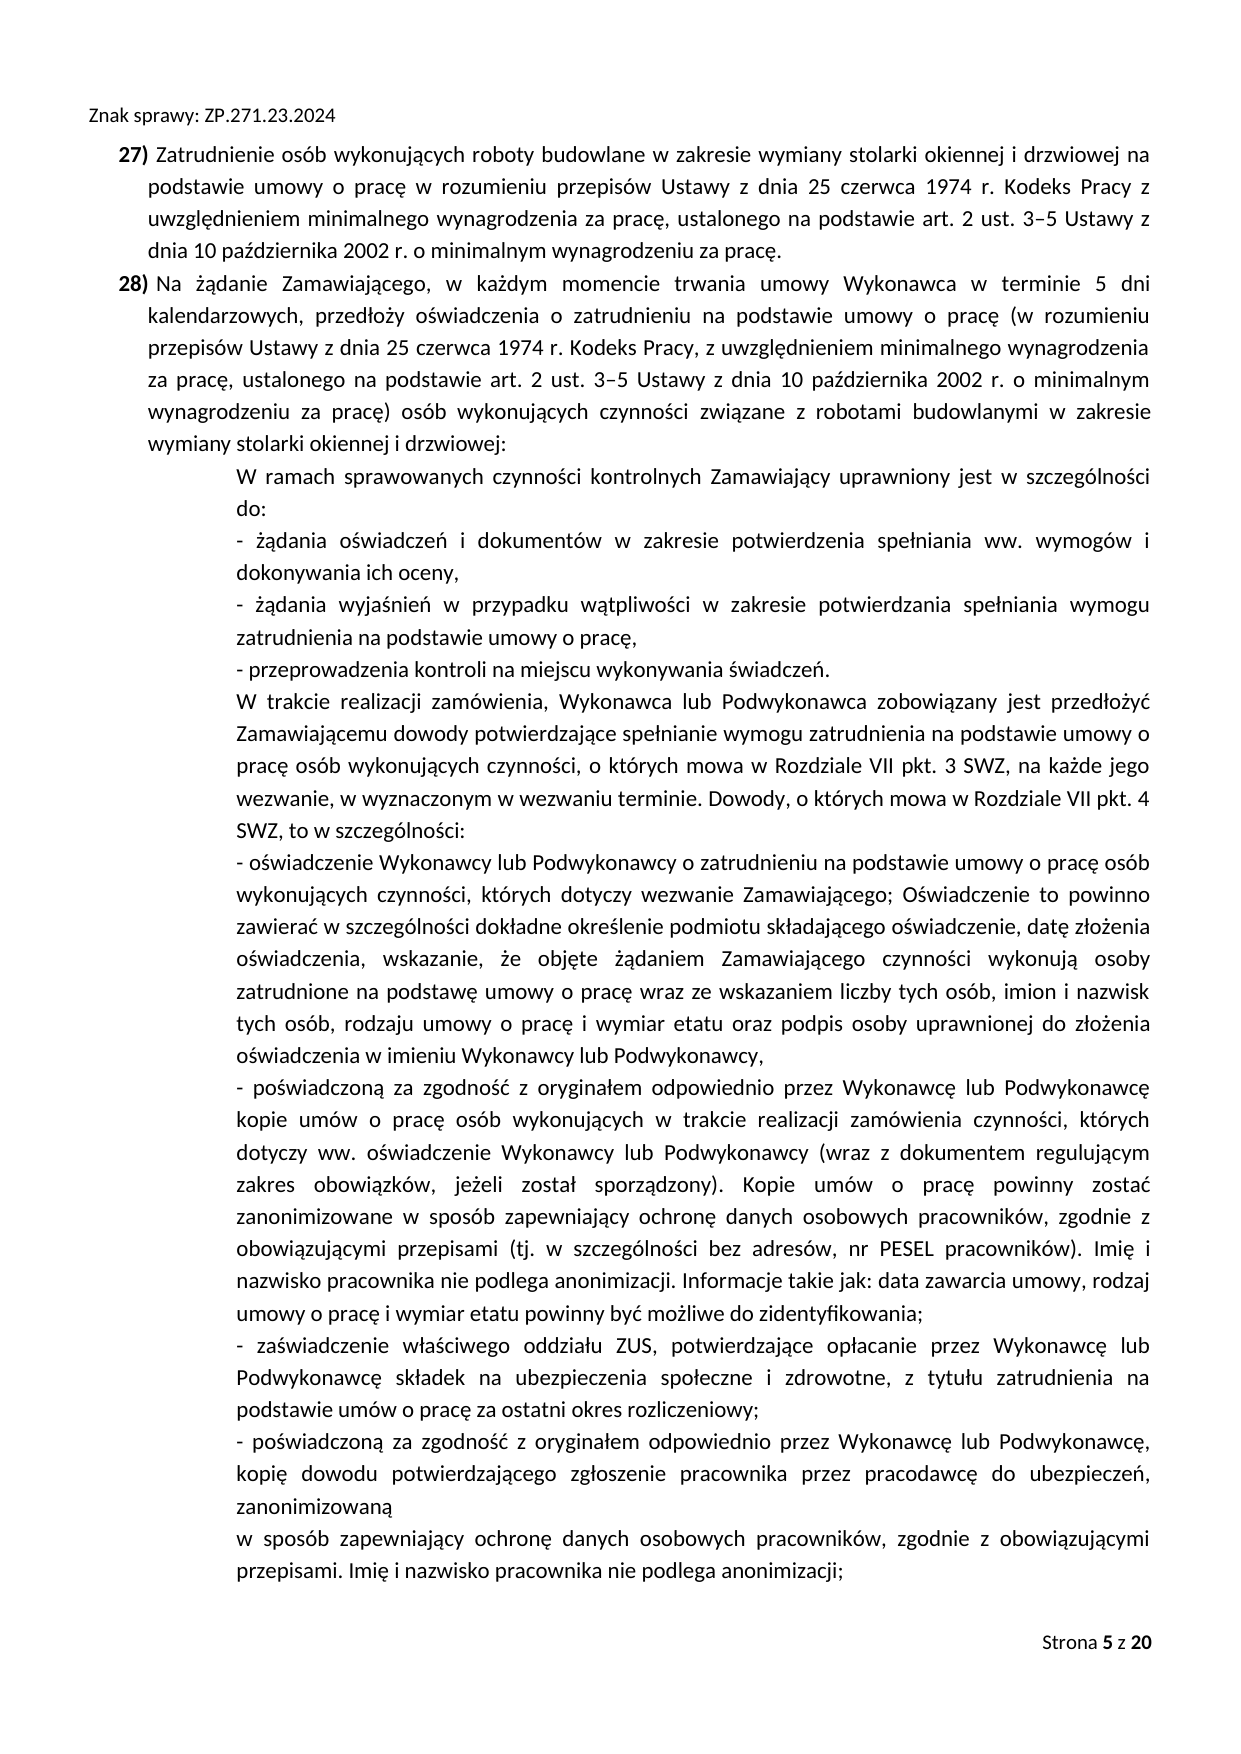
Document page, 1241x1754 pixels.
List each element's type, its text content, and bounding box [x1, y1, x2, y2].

text - oświadczenie Wykonawcy lub Podwykonawcy o zatrudnieniu na podstawie umowy o pracę osób wykonujących czynności, których dotyczy wezwanie Zamawiającego; Oświadczenie to powinno zawierać w szczególności dokładne określenie podmiotu składającego oświadczenie, datę złożenia oświadczenia, wskazanie, że objęte żądaniem Zamawiającego czynności wykonują osoby zatrudnione na podstawę umowy o pracę wraz ze wskazaniem liczby tych osób, imion i nazwisk tych osób, rodzaju umowy o pracę i wymiar etatu oraz podpis osoby uprawnionej do złożenia oświadczenia w imieniu Wykonawcy lub Podwykonawcy, [236, 848, 1152, 1069]
text - poświadczoną za zgodność z oryginałem odpowiednio przez Wykonawcę lub Podwykonawcę kopie umów o pracę osób wykonujących w trakcie realizacji zamówienia czynności, których dotyczy ww. oświadczenie Wykonawcy lub Podwykonawcy (wraz z dokumentem regulującym zakres obowiązków, jeżeli został sporządzony). Kopie umów o pracę powinny zostać zanonimizowane w sposób zapewniający ochronę danych osobowych pracowników, zgodnie z obowiązującymi przepisami (tj. w szczególności bez adresów, nr PESEL pracowników). Imię i nazwisko pracownika nie podlega anonimizacji. Informacje takie jak: data zawarcia umowy, rodzaj umowy o pracę i wymiar etatu powinny być możliwe do zidentyfikowania; [236, 1073, 1152, 1327]
text - żądania oświadczeń i dokumentów w zakresie potwierdzenia spełniania ww. wymogów i dokonywania ich oceny, [236, 526, 1152, 586]
list Na żądanie Zamawiającego, w każdym momencie trwania umowy Wykonawca w terminie 5 dni kalendarzowych, przedłoży oświadczenia o zatrudnieniu na podstawie umowy o pracę (w rozumieniu przepisów Ustawy z dnia 25 czerwca 1974 r. Kodeks Pracy, z uwzględnieniem minimalnego wynagrodzenia za pracę, ustalonego na podstawie art. 2 ust. 3–5 Ustawy z dnia 10 października 2002 r. o minimalnym wynagrodzeniu za pracę) osób wykonujących czynności związane z robotami budowlanymi w zakresie wymiany stolarki okiennej i drzwiowej: [118, 269, 1152, 458]
text W trakcie realizacji zamówienia, Wykonawca lub Podwykonawca zobowiązany jest przedłożyć Zamawiającemu dowody potwierdzające spełnianie wymogu zatrudnienia na podstawie umowy o pracę osób wykonujących czynności, o których mowa w Rozdziale VII pkt. 3 SWZ, na każde jego wezwanie, w wyznaczonym w wezwaniu terminie. Dowody, o których mowa w Rozdziale VII pkt. 4 SWZ, to w szczególności: [236, 687, 1152, 844]
text w sposób zapewniający ochronę danych osobowych pracowników, zgodnie z obowiązującymi przepisami. Imię i nazwisko pracownika nie podlega anonimizacji; [236, 1524, 1152, 1584]
text - przeprowadzenia kontroli na miejscu wykonywania świadczeń. [236, 655, 1152, 683]
text - poświadczoną za zgodność z oryginałem odpowiednio przez Wykonawcę lub Podwykonawcę, kopię dowodu potwierdzającego zgłoszenie pracownika przez pracodawcę do ubezpieczeń, zanonimizowaną [236, 1427, 1152, 1520]
list Zatrudnienie osób wykonujących roboty budowlane w zakresie wymiany stolarki okiennej i drzwiowej na podstawie umowy o pracę w rozumieniu przepisów Ustawy z dnia 25 czerwca 1974 r. Kodeks Pracy z uwzględnieniem minimalnego wynagrodzenia za pracę, ustalonego na podstawie art. 2 ust. 3–5 Ustawy z dnia 10 października 2002 r. o minimalnym wynagrodzeniu za pracę. [118, 140, 1152, 264]
text W ramach sprawowanych czynności kontrolnych Zamawiający uprawniony jest w szczególności do: [236, 462, 1152, 522]
text - żądania wyjaśnień w przypadku wątpliwości w zakresie potwierdzania spełniania wymogu zatrudnienia na podstawie umowy o pracę, [236, 591, 1152, 651]
text - zaświadczenie właściwego oddziału ZUS, potwierdzające opłacanie przez Wykonawcę lub Podwykonawcę składek na ubezpieczenia społeczne i zdrowotne, z tytułu zatrudnienia na podstawie umów o pracę za ostatni okres rozliczeniowy; [236, 1331, 1152, 1423]
